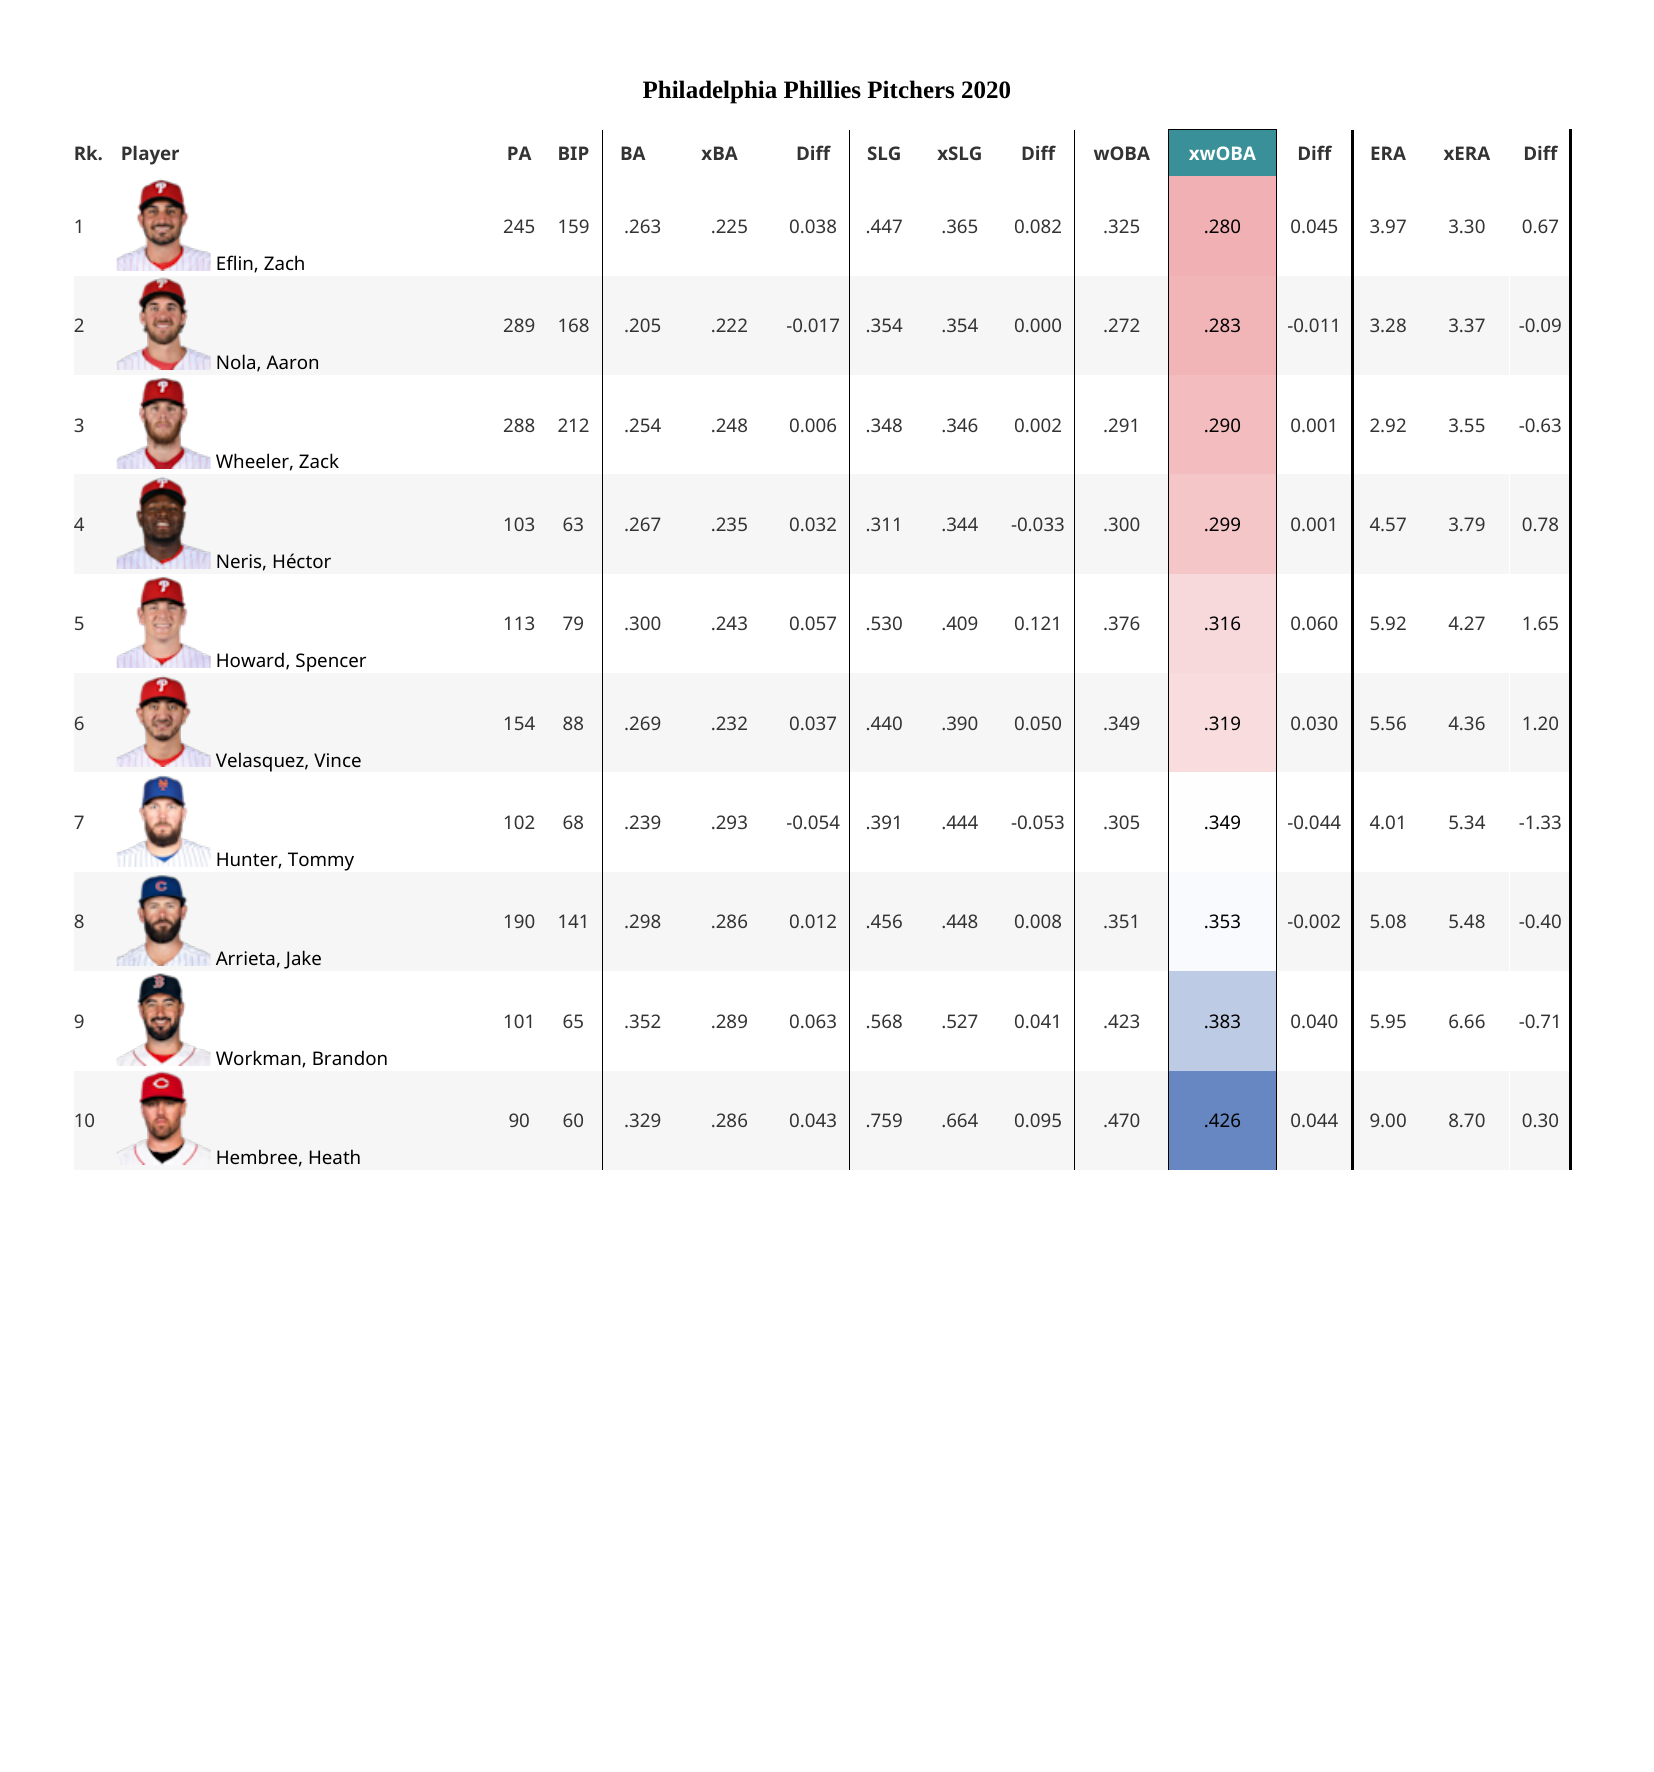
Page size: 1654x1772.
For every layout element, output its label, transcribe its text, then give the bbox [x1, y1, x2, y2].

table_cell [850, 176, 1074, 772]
picture [116, 673, 211, 767]
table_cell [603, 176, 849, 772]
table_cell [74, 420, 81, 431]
picture [116, 1070, 211, 1165]
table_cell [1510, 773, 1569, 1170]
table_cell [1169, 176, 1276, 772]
picture [116, 176, 211, 271]
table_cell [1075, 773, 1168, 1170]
picture [116, 871, 211, 966]
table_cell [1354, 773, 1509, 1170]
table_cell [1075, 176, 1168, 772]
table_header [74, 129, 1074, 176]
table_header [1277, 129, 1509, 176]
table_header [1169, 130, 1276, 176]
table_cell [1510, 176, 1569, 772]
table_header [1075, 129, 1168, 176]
picture [116, 573, 211, 668]
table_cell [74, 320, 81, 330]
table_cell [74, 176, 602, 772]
picture [116, 375, 211, 469]
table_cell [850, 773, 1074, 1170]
picture [116, 971, 211, 1066]
text Philadelphia Phillies Pitchers 2020 [75, 75, 1578, 104]
picture [116, 772, 211, 867]
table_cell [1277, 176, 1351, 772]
picture [116, 275, 211, 370]
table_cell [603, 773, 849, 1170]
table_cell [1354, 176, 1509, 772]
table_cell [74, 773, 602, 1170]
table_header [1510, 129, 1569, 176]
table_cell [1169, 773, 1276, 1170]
picture [116, 474, 211, 569]
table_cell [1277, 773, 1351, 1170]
